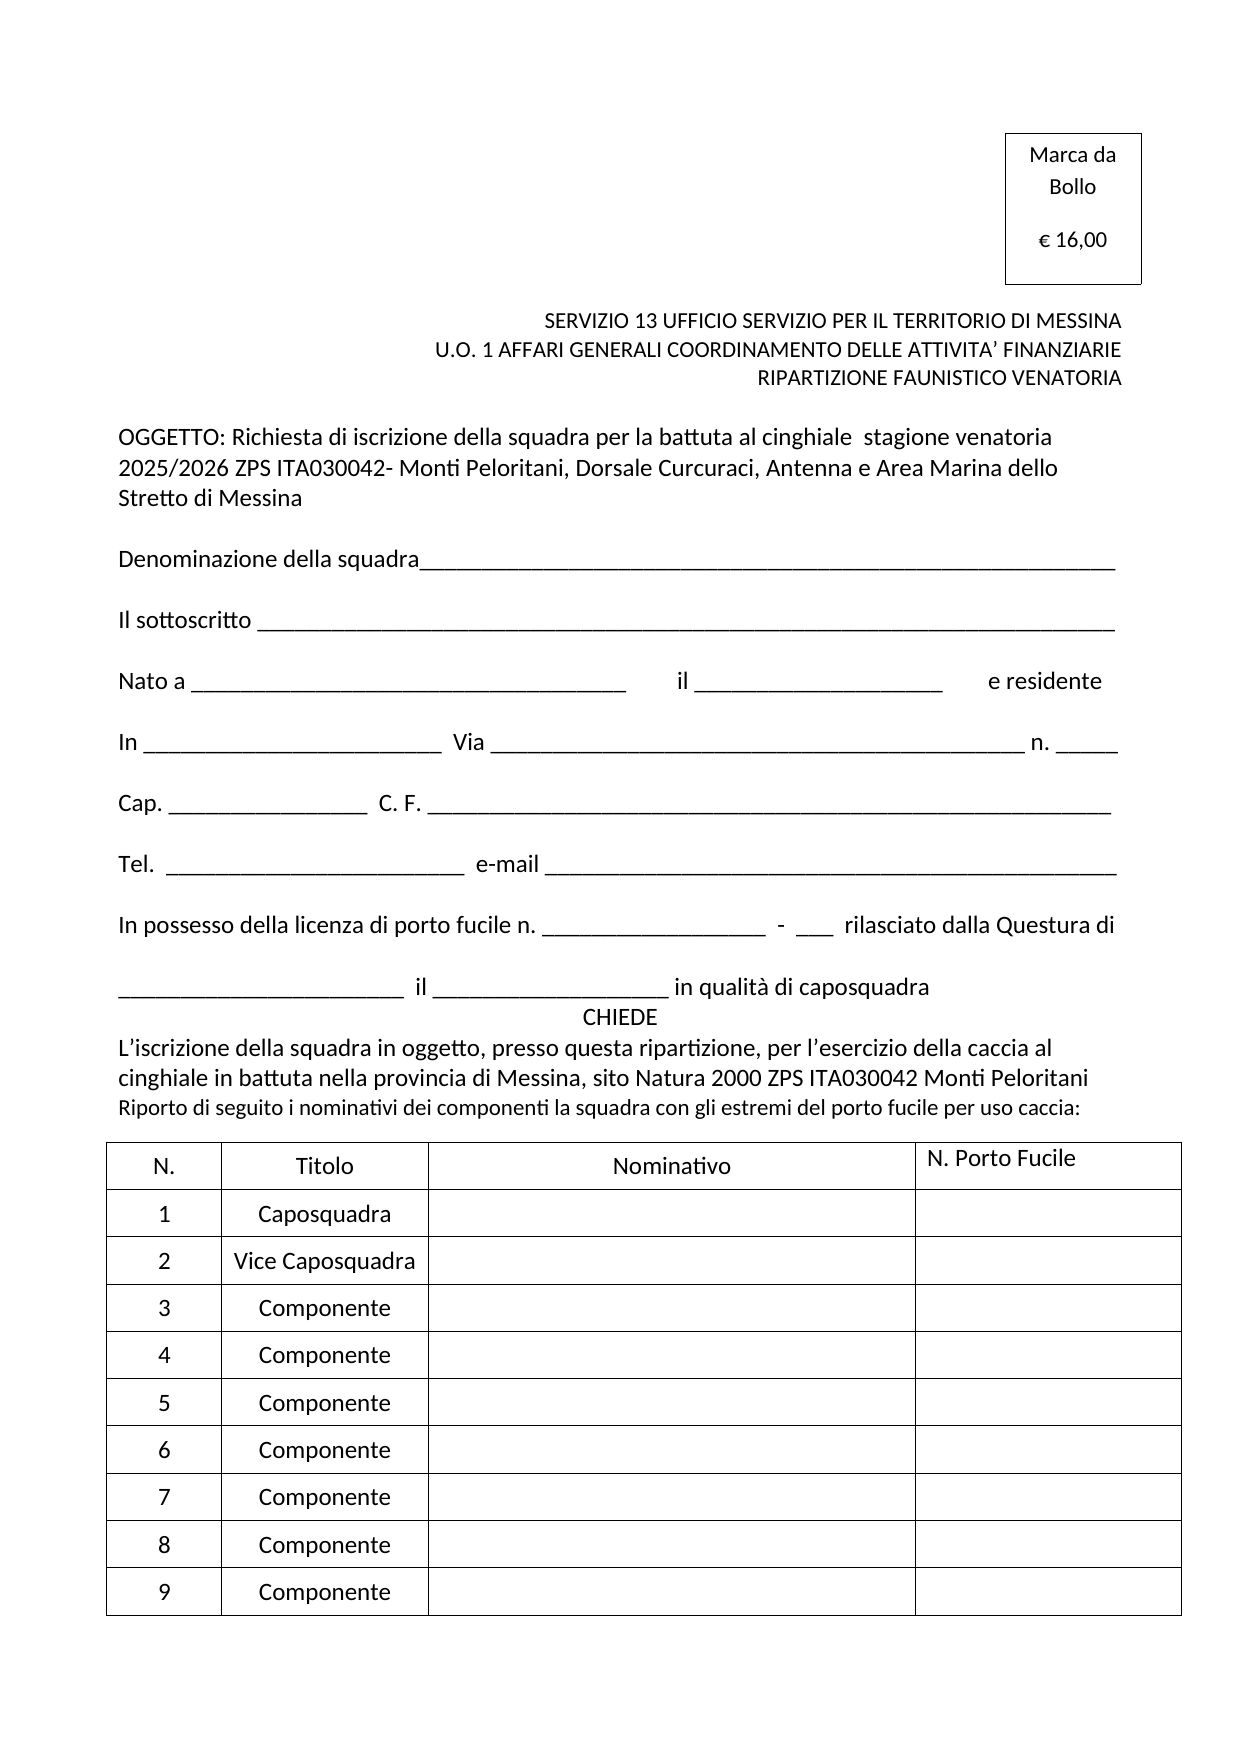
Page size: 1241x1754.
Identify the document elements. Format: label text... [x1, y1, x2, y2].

text RIPARTIZIONE FAUNISTICO VENATORIA [118, 363, 1122, 391]
table_cell Componente [222, 1332, 428, 1378]
table_cell [916, 1426, 1181, 1473]
table_cell [916, 1379, 1181, 1425]
table_cell [916, 1190, 1181, 1236]
table_cell Componente [222, 1568, 428, 1614]
text OGGETTO: Richiesta di iscrizione della squadra per la battuta al cinghiale stagione venatoria 2025/2026 ZPS ITA030042- Monti Peloritani, Dorsale Curcuraci, Antenna e Area Marina dello Stretto di Messina [118, 421, 1122, 513]
text Denominazione della squadra________________________________________________________ [118, 543, 1122, 574]
table_header N. Porto Fucile [916, 1143, 1181, 1189]
table_cell Componente [222, 1426, 428, 1473]
text U.O. 1 AFFARI GENERALI COORDINAMENTO DELLE ATTIVITA’ FINANZIARIE [118, 335, 1122, 363]
table_cell [916, 1474, 1181, 1520]
table_cell [916, 1237, 1181, 1283]
text Il sottoscritto _____________________________________________________________________ [118, 604, 1122, 635]
table_cell Componente [222, 1285, 428, 1331]
table_cell Componente [222, 1521, 428, 1567]
text Riporto di seguito i nominativi dei componenti la squadra con gli estremi del porto fucile per uso caccia: [118, 1093, 1122, 1121]
table_cell [429, 1332, 915, 1378]
text L’iscrizione della squadra in oggetto, presso questa ripartizione, per l’esercizio della caccia al cinghiale in battuta nella provincia di Messina, sito Natura 2000 ZPS ITA030042 Monti Peloritani [118, 1032, 1122, 1093]
table_cell Componente [222, 1474, 428, 1520]
table_cell [429, 1568, 915, 1614]
table_cell 3 [107, 1285, 221, 1331]
text Nato a ___________________________________ il ____________________ e residente [118, 665, 1122, 696]
table_cell 8 [107, 1521, 221, 1567]
table_cell [429, 1521, 915, 1567]
text In possesso della licenza di porto fucile n. __________________ - ___ rilasciato dalla Questura di [118, 909, 1122, 940]
table_header Titolo [222, 1143, 428, 1189]
table_cell [916, 1521, 1181, 1567]
table_cell Vice Caposquadra [222, 1237, 428, 1283]
table_cell 9 [107, 1568, 221, 1614]
table_cell [429, 1237, 915, 1283]
table_cell [429, 1285, 915, 1331]
table_cell 5 [107, 1379, 221, 1425]
table_cell 1 [107, 1190, 221, 1236]
table_cell [916, 1285, 1181, 1331]
text CHIEDE [118, 1001, 1122, 1032]
text _______________________ il ___________________ in qualità di caposquadra [118, 971, 1122, 1001]
table_header Nominativo [429, 1143, 915, 1189]
text Tel. ________________________ e-mail ______________________________________________ [118, 848, 1122, 879]
table_cell 7 [107, 1474, 221, 1520]
text In ________________________ Via ___________________________________________ n. _____ [118, 726, 1122, 757]
table_cell [916, 1568, 1181, 1614]
table_cell [916, 1332, 1181, 1378]
table_cell [429, 1190, 915, 1236]
table_cell 4 [107, 1332, 221, 1378]
table_cell [429, 1426, 915, 1473]
text SERVIZIO 13 UFFICIO SERVIZIO PER IL TERRITORIO DI MESSINA [118, 307, 1122, 335]
table_header N. [107, 1143, 221, 1189]
table_cell Caposquadra [222, 1190, 428, 1236]
table_cell [429, 1379, 915, 1425]
table_cell 2 [107, 1237, 221, 1283]
table_cell [429, 1474, 915, 1520]
table_cell Componente [222, 1379, 428, 1425]
table_cell 6 [107, 1426, 221, 1473]
text Cap. ________________ C. F. _______________________________________________________ [118, 787, 1122, 818]
